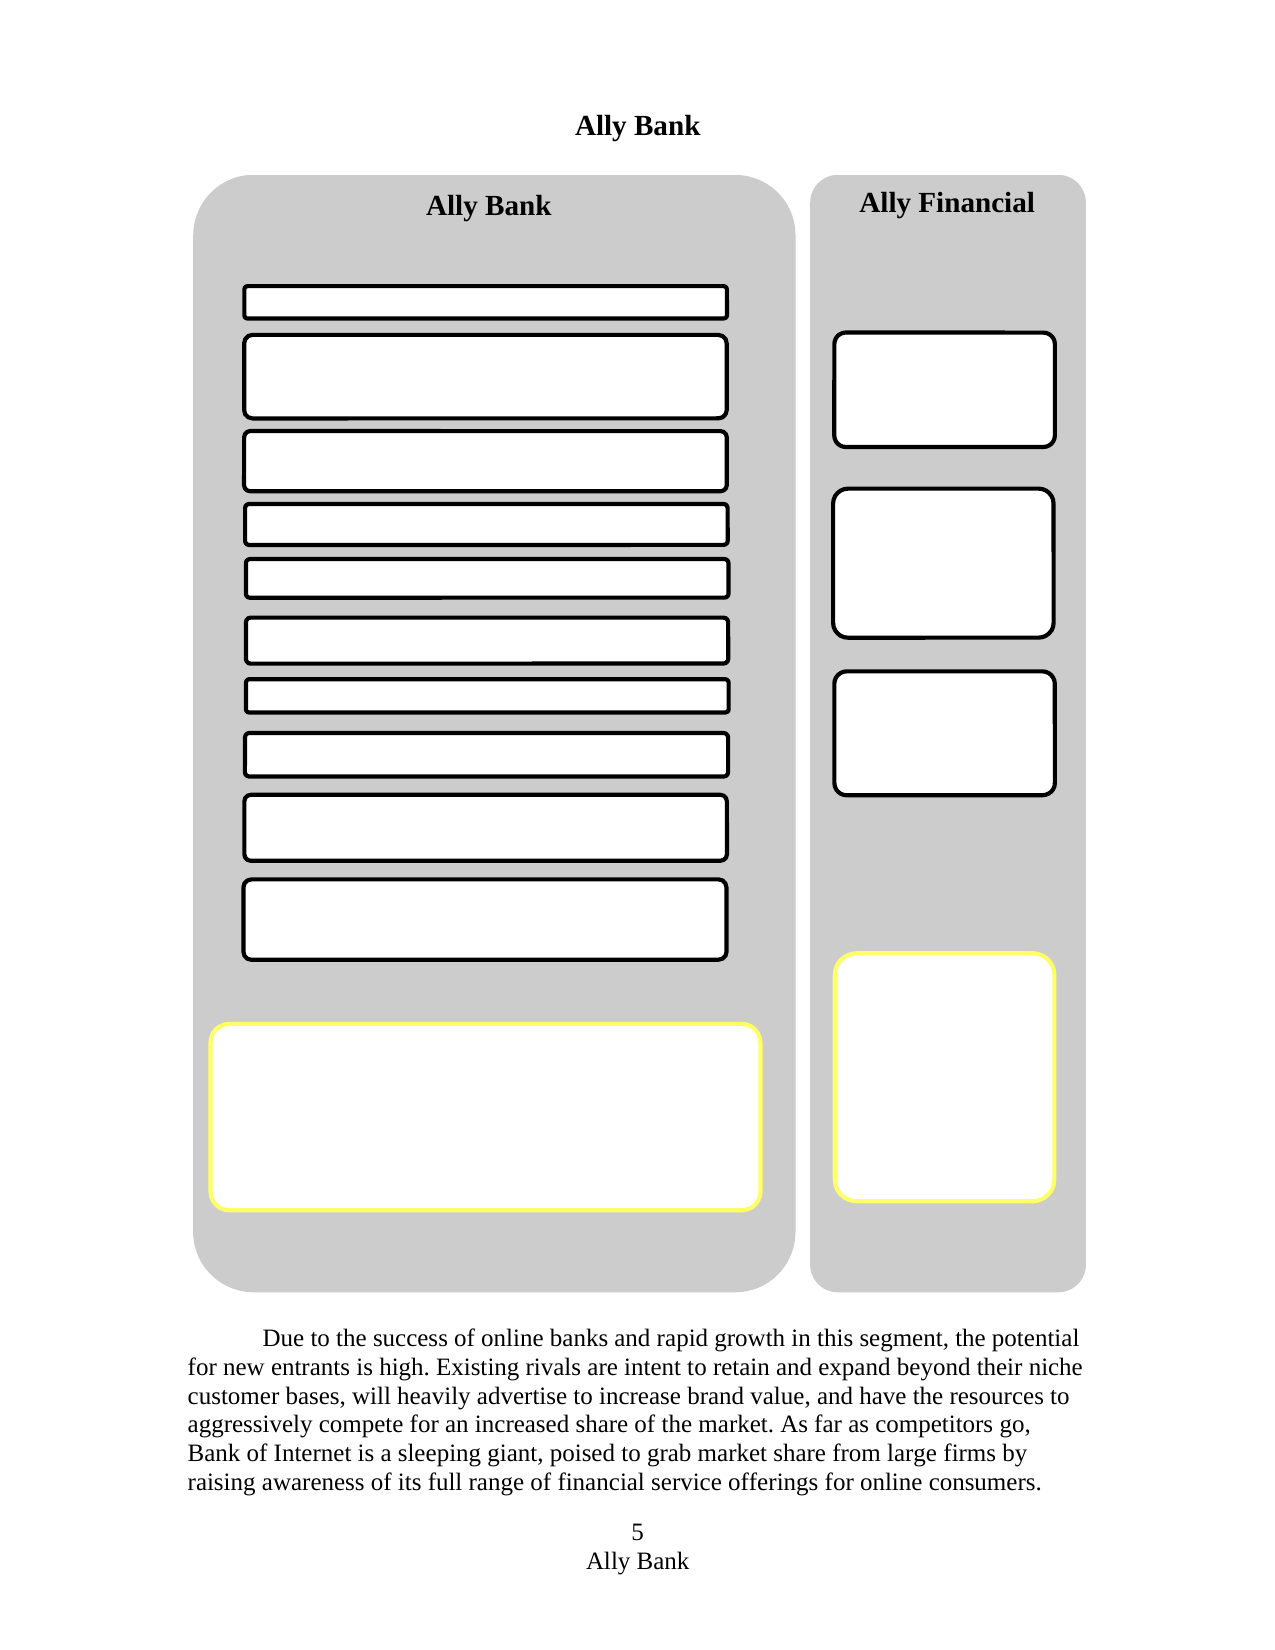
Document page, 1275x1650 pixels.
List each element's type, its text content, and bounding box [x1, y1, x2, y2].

text Due to the success of online banks and rapid growth in this segment, the potential for new entrants is high. Existing rivals are intent to retain and expand beyond their niche customer bases, will heavily advertise to increase brand value, and have the resources to aggressively compete for an increased share of the market. As far as competitors go, Bank of Internet is a sleeping giant, poised to grab market share from large firms by raising awareness of its full range of financial service offerings for online consumers. [187, 1323, 1087, 1496]
